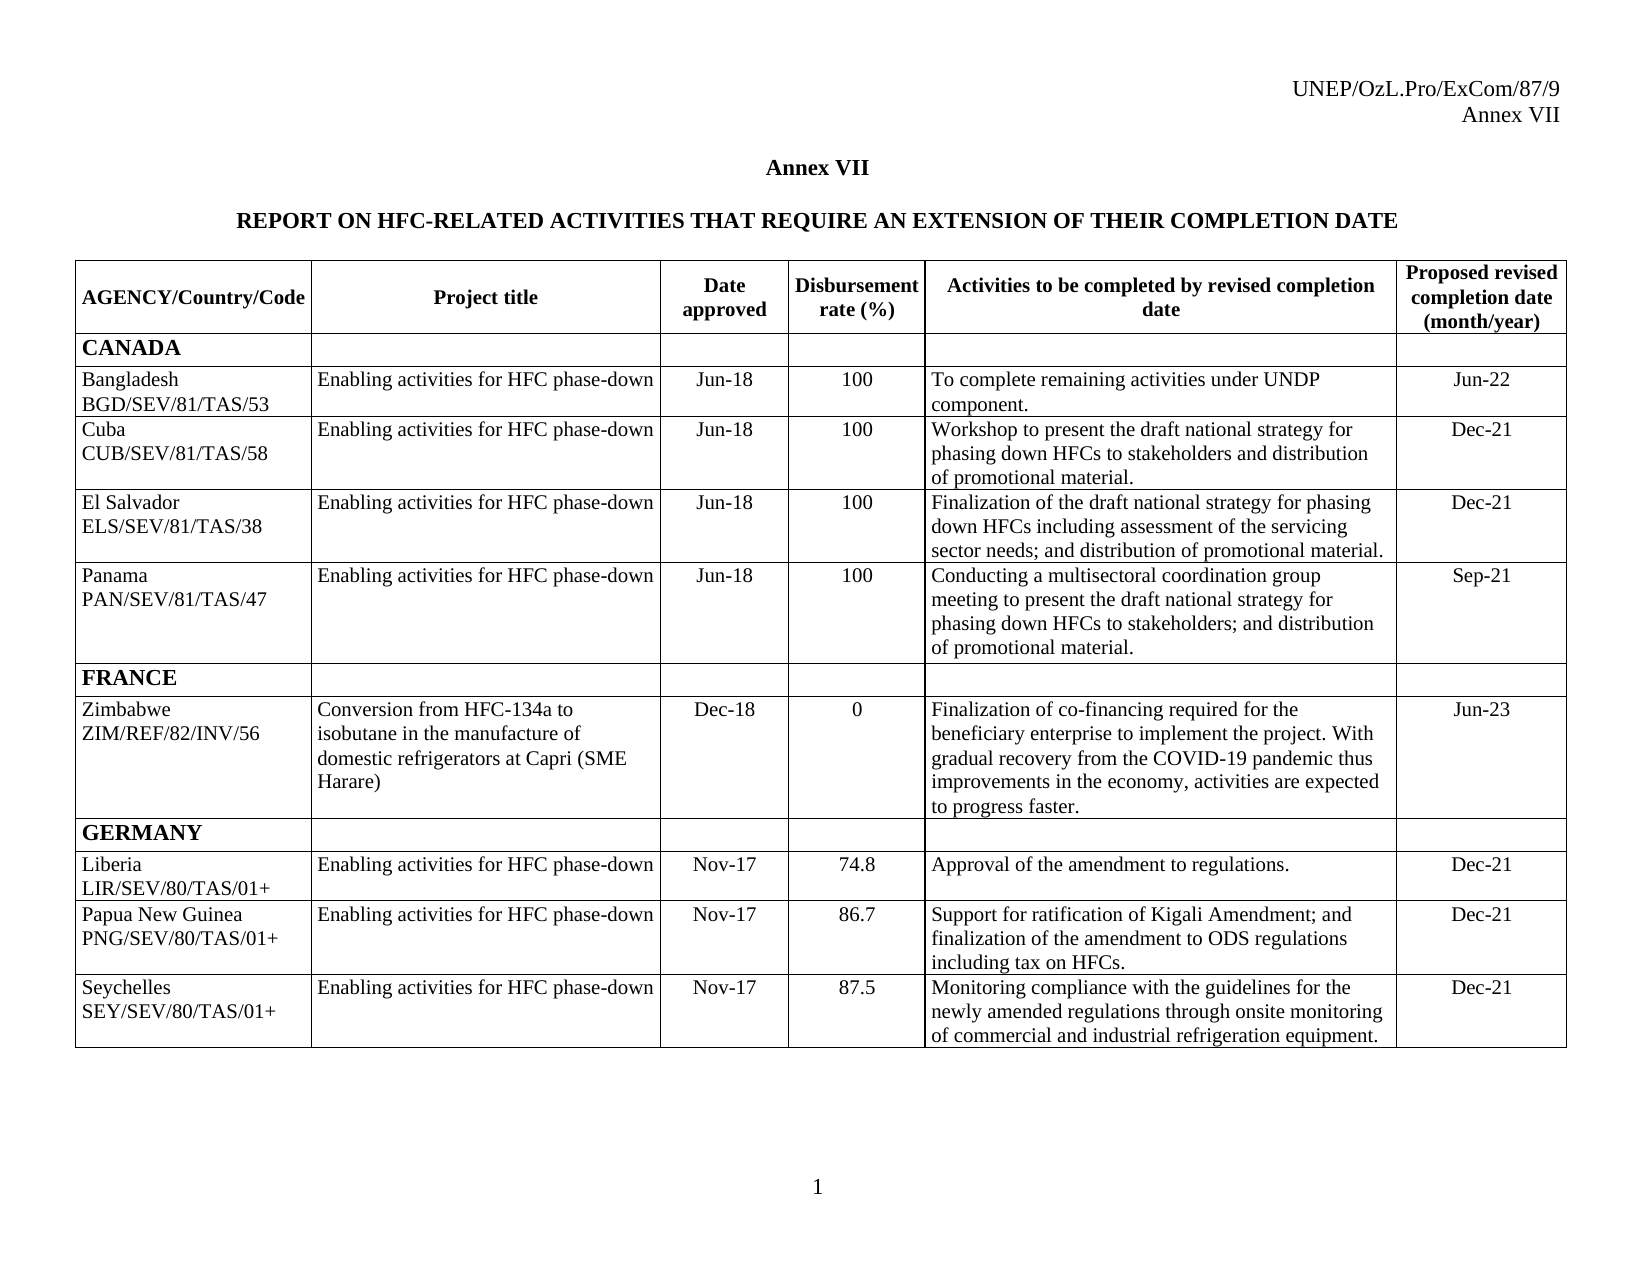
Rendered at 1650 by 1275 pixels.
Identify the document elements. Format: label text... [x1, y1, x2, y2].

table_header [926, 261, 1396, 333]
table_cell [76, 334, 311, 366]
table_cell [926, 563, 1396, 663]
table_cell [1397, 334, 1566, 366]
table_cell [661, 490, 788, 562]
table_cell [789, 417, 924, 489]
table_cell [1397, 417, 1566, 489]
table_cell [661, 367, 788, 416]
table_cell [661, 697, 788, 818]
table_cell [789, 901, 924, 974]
table_header AGENCY/Country/Code [76, 261, 311, 333]
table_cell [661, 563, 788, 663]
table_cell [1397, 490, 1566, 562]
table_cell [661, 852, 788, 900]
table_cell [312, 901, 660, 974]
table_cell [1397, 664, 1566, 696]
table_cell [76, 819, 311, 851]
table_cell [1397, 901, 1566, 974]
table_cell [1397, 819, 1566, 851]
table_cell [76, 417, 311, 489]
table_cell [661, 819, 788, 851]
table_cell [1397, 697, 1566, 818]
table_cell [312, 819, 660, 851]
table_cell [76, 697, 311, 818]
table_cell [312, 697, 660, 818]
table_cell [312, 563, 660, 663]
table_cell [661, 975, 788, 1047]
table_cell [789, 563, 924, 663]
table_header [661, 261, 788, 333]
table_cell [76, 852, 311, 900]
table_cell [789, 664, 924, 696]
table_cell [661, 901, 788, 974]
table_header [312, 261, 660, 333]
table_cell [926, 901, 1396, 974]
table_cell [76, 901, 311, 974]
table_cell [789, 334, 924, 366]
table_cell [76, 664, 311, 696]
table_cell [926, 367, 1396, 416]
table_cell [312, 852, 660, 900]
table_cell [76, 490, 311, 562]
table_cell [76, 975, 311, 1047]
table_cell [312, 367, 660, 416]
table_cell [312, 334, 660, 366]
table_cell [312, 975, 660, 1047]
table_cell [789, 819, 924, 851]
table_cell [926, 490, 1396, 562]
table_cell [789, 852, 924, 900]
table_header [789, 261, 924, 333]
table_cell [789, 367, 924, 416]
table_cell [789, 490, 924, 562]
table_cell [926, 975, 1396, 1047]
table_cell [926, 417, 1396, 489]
text Annex VII [75, 154, 1560, 180]
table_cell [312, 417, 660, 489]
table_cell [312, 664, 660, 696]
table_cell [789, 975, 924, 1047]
text REPORT ON HFC-RELATED ACTIVITIES THAT REQUIRE AN EXTENSION OF THEIR COMPLETION DATE [75, 207, 1560, 233]
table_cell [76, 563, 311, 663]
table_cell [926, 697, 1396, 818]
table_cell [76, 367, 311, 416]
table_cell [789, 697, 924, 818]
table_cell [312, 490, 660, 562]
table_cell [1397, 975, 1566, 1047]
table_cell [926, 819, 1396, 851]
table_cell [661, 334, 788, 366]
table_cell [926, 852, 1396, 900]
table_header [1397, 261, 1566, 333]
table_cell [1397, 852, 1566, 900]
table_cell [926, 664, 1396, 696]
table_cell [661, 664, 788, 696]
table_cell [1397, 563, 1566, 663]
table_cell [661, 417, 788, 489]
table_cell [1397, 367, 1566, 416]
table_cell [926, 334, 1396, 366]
